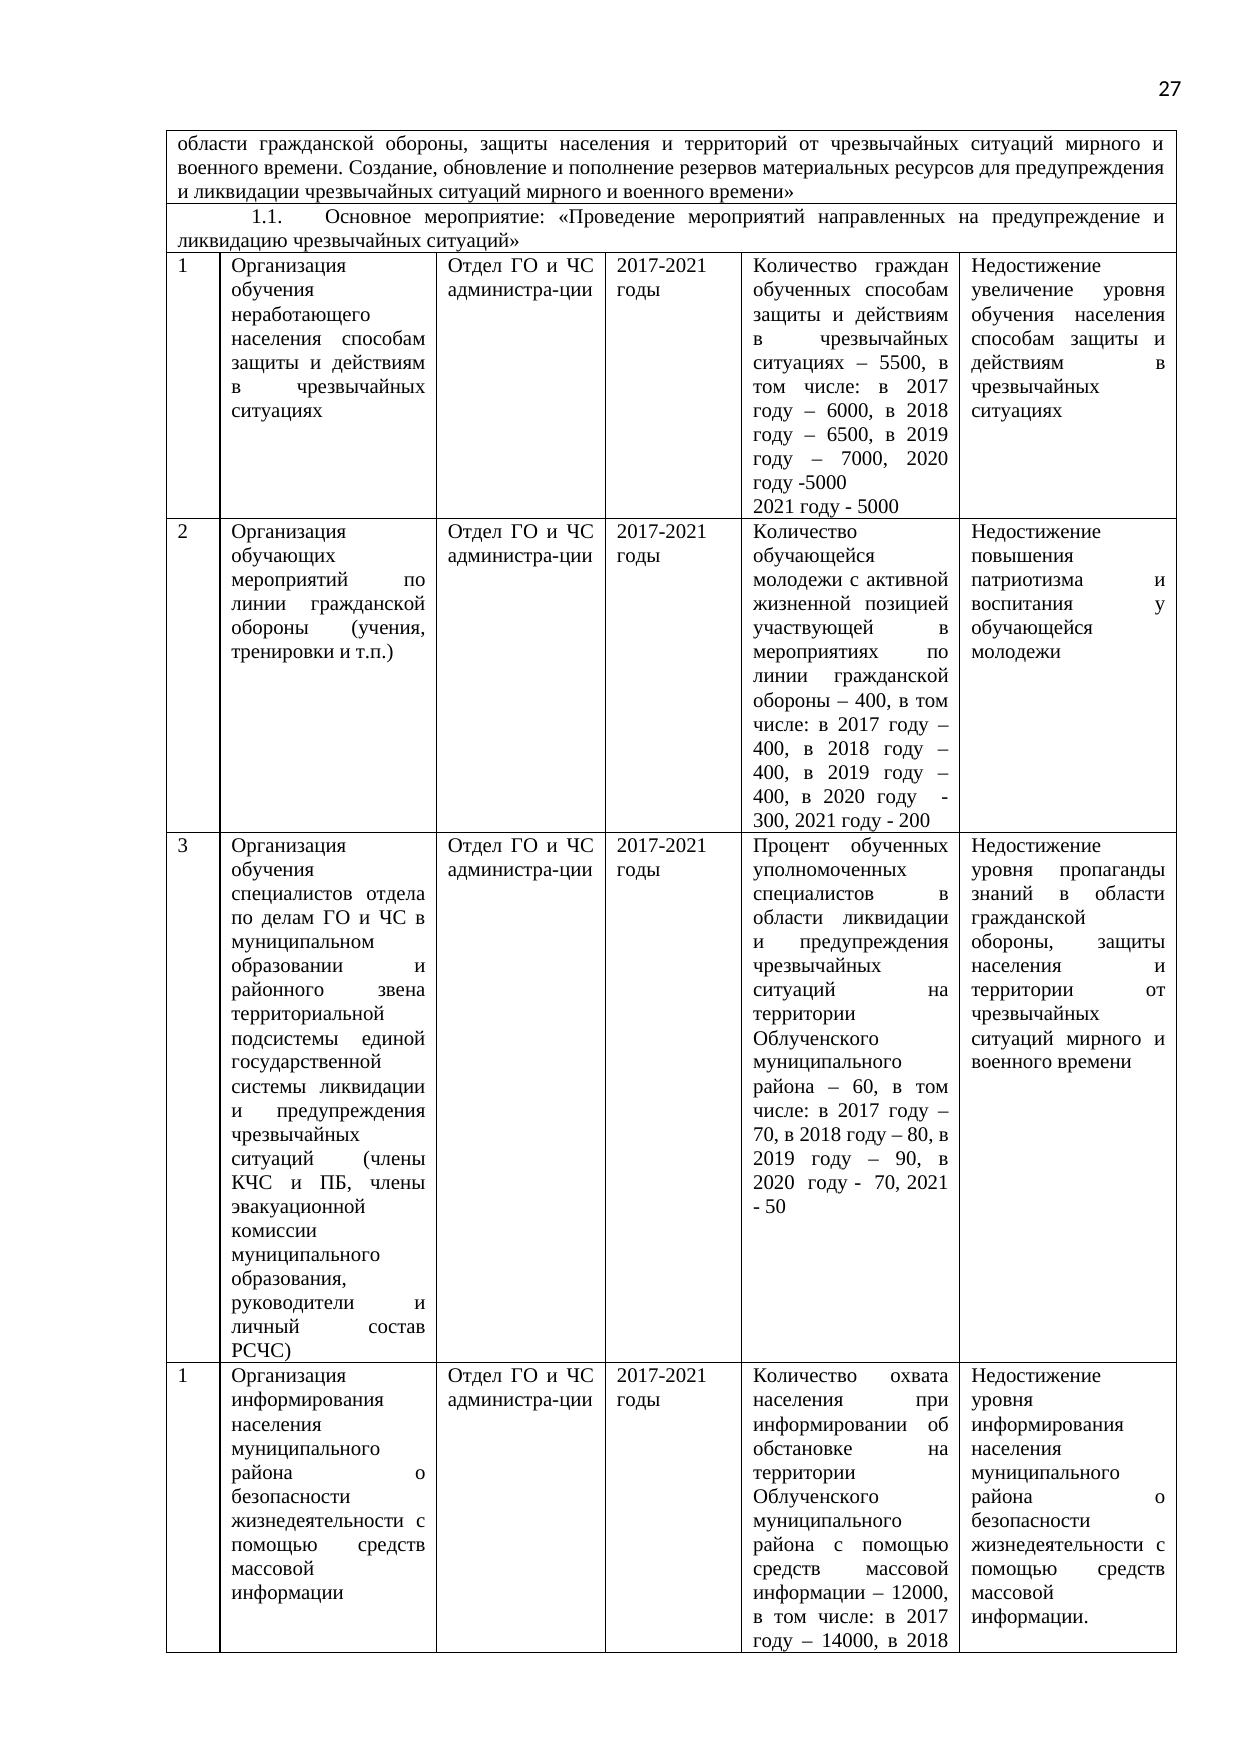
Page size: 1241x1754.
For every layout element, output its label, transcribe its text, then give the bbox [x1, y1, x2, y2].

table_cell Количество обучающейся молодежи с активной жизненной позицией участвующей в мероприятиях по линии гражданской обороны – 400, в том числе: в 2017 году – 400, в 2018 году – 400, в 2019 году – 400, в 2020 году - 300, 2021 году - 200 [742, 519, 959, 832]
table_cell Отдел ГО и ЧС администра-ции [437, 519, 605, 832]
table_cell Недостижение увеличение уровня обучения населения способам защиты и действиям в чрезвычайных ситуациях [960, 253, 1176, 518]
table_cell 3 [167, 833, 219, 1362]
table_cell 2017-2021 годы [606, 519, 741, 832]
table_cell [960, 1363, 1176, 1652]
table_cell Количество граждан обученных способам защиты и действиям в чрезвычайных ситуациях – 5500, в том числе: в 2017 году – 6000, в 2018 году – 6500, в 2019 году – 7000, 2020 году -5000 2021 году - 5000 [742, 253, 959, 518]
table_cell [221, 1363, 436, 1652]
table_cell Организация обучающих мероприятий по линии гражданской обороны (учения, тренировки и т.п.) [221, 519, 436, 832]
table_cell 1 [167, 253, 219, 518]
table_cell 2017-2021 годы [606, 1363, 741, 1652]
table_cell 2017-2021 годы [606, 833, 741, 1362]
table_cell 1 [167, 1363, 219, 1652]
table_cell Отдел ГО и ЧС администра-ции [437, 833, 605, 1362]
table_cell Процент обученных уполномоченных специалистов в области ликвидации и предупреждения чрезвычайных ситуаций на территории Облученского муниципального района – 60, в том числе: в 2017 году – 70, в 2018 году – 80, в 2019 году – 90, в 2020 году - 70, 2021 - 50 [742, 833, 959, 1362]
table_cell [437, 1363, 605, 1652]
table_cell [742, 1363, 959, 1652]
table_cell Организация обучения специалистов отдела по делам ГО и ЧС в муниципальном образовании и районного звена территориальной подсистемы единой государственной системы ликвидации и предупреждения чрезвычайных ситуаций (члены КЧС и ПБ, члены эвакуационной комиссии муниципального образования, руководители и личный состав РСЧС) [221, 833, 436, 1362]
table_cell Основное мероприятие: «Проведение мероприятий направленных на предупреждение и ликвидацию чрезвычайных ситуаций» [167, 204, 1176, 252]
table_cell 2 [167, 519, 219, 832]
table_cell Отдел ГО и ЧС администра-ции [437, 253, 605, 518]
table_cell 2017-2021 годы [606, 253, 741, 518]
table_cell Недостижение повышения патриотизма и воспитания у обучающейся молодежи [960, 519, 1176, 832]
table_cell Организация обучения неработающего населения способам защиты и действиям в чрезвычайных ситуациях [221, 253, 436, 518]
table_cell Недостижение уровня пропаганды знаний в области гражданской обороны, защиты населения и территории от чрезвычайных ситуаций мирного и военного времени [960, 833, 1176, 1362]
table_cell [167, 131, 1176, 203]
